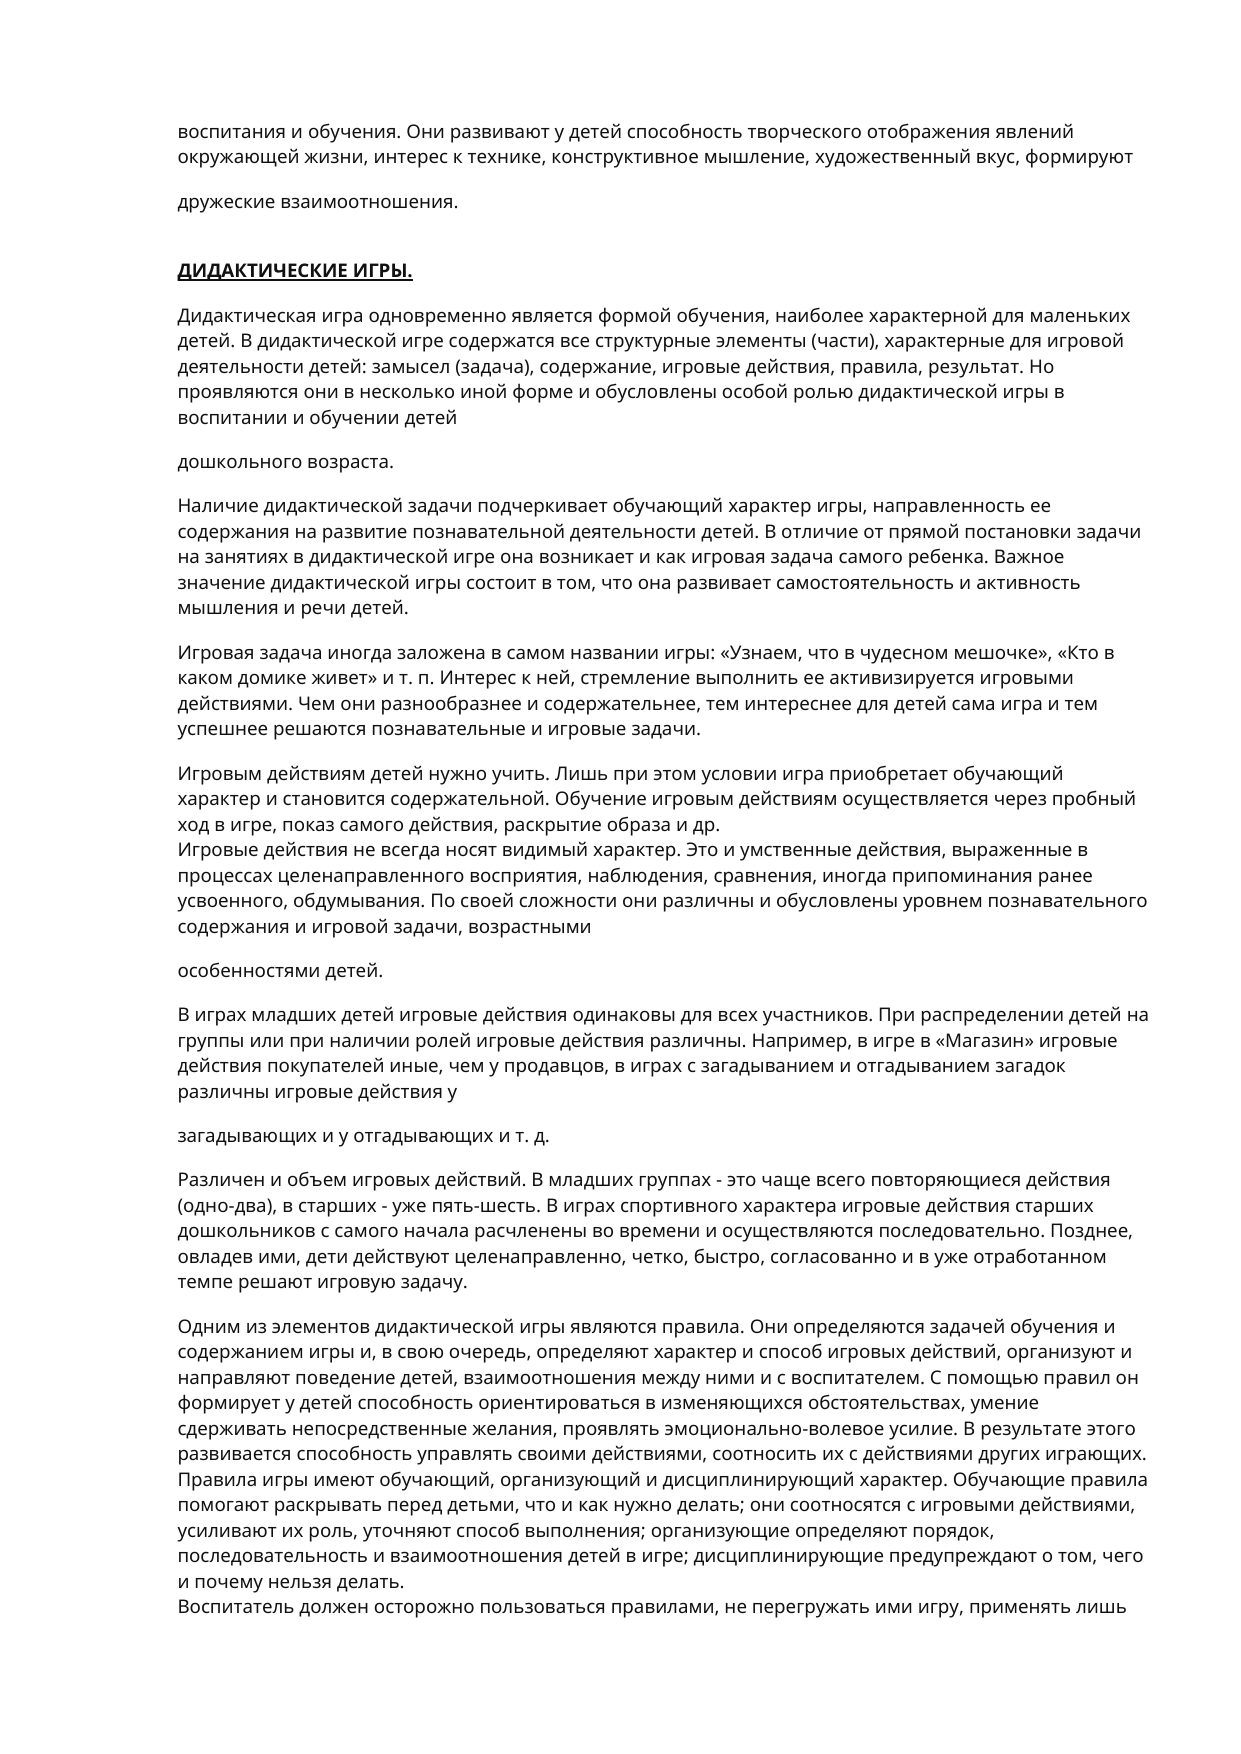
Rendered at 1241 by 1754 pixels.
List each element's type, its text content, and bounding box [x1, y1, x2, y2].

text В играх младших детей игровые действия одинаковы для всех участников. При распределении детей на группы или при наличии ролей игровые действия различны. Например, в игре в «Магазин» игровые действия покупателей иные, чем у продавцов, в играх с загадыванием и отгадыванием загадок различны игровые действия у [177, 1001, 1152, 1103]
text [177, 1313, 1152, 1619]
text Различен и объем игровых действий. В младших группах - это чаще всего повторяющиеся действия (одно-два), в старших - уже пять-шесть. В играх спортивного характера игровые действия старших дошкольников с самого начала расчленены во времени и осуществляются последовательно. Позднее, овладев ими, дети действуют целенаправленно, четко, быстро, согласованно и в уже отработанном темпе решают игровую задачу. [177, 1167, 1152, 1294]
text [177, 118, 1152, 169]
text ДИДАКТИЧЕСКИЕ ИГРЫ. [177, 258, 1152, 283]
text загадывающих и у отгадывающих и т. д. [177, 1122, 1152, 1148]
text Дидактическая игра одновременно является формой обучения, наиболее характерной для маленьких детей. В дидактической игре содержатся все структурные элементы (части), характерные для игровой деятельности детей: замысел (задача), содержание, игровые действия, правила, результат. Но проявляются они в несколько иной форме и обусловлены особой ролью дидактической игры в воспитании и обучении детей [177, 302, 1152, 429]
text дошкольного возраста. [177, 448, 1152, 474]
text Игровая задача иногда заложена в самом названии игры: «Узнаем, что в чудесном мешочке», «Кто в каком домике живет» и т. п. Интерес к ней, стремление выполнить ее активизируется игровыми действиями. Чем они разнообразнее и содержательнее, тем интереснее для детей сама игра и тем успешнее решаются познавательные и игровые задачи. [177, 639, 1152, 741]
text Игровым действиям детей нужно учить. Лишь при этом условии игра приобретает обучающий характер и становится содержательной. Обучение игровым действиям осуществляется через пробный ход в игре, показ самого действия, раскрытие образа и др. Игровые действия не всегда носят видимый характер. Это и умственные действия, выраженные в процессах целенаправленного восприятия, наблюдения, сравнения, иногда припоминания ранее усвоенного, обдумывания. По своей сложности они различны и обусловлены уровнем познавательного содержания и игровой задачи, возрастными [177, 760, 1152, 938]
text дружеские взаимоотношения. [177, 188, 1152, 239]
text особенностями детей. [177, 957, 1152, 983]
text Наличие дидактической задачи подчеркивает обучающий характер игры, направленность ее содержания на развитие познавательной деятельности детей. В отличие от прямой постановки задачи на занятиях в дидактической игре она возникает и как игровая задача самого ребенка. Важное значение дидактической игры состоит в том, что она развивает самостоятельность и активность мышления и речи детей. [177, 493, 1152, 620]
